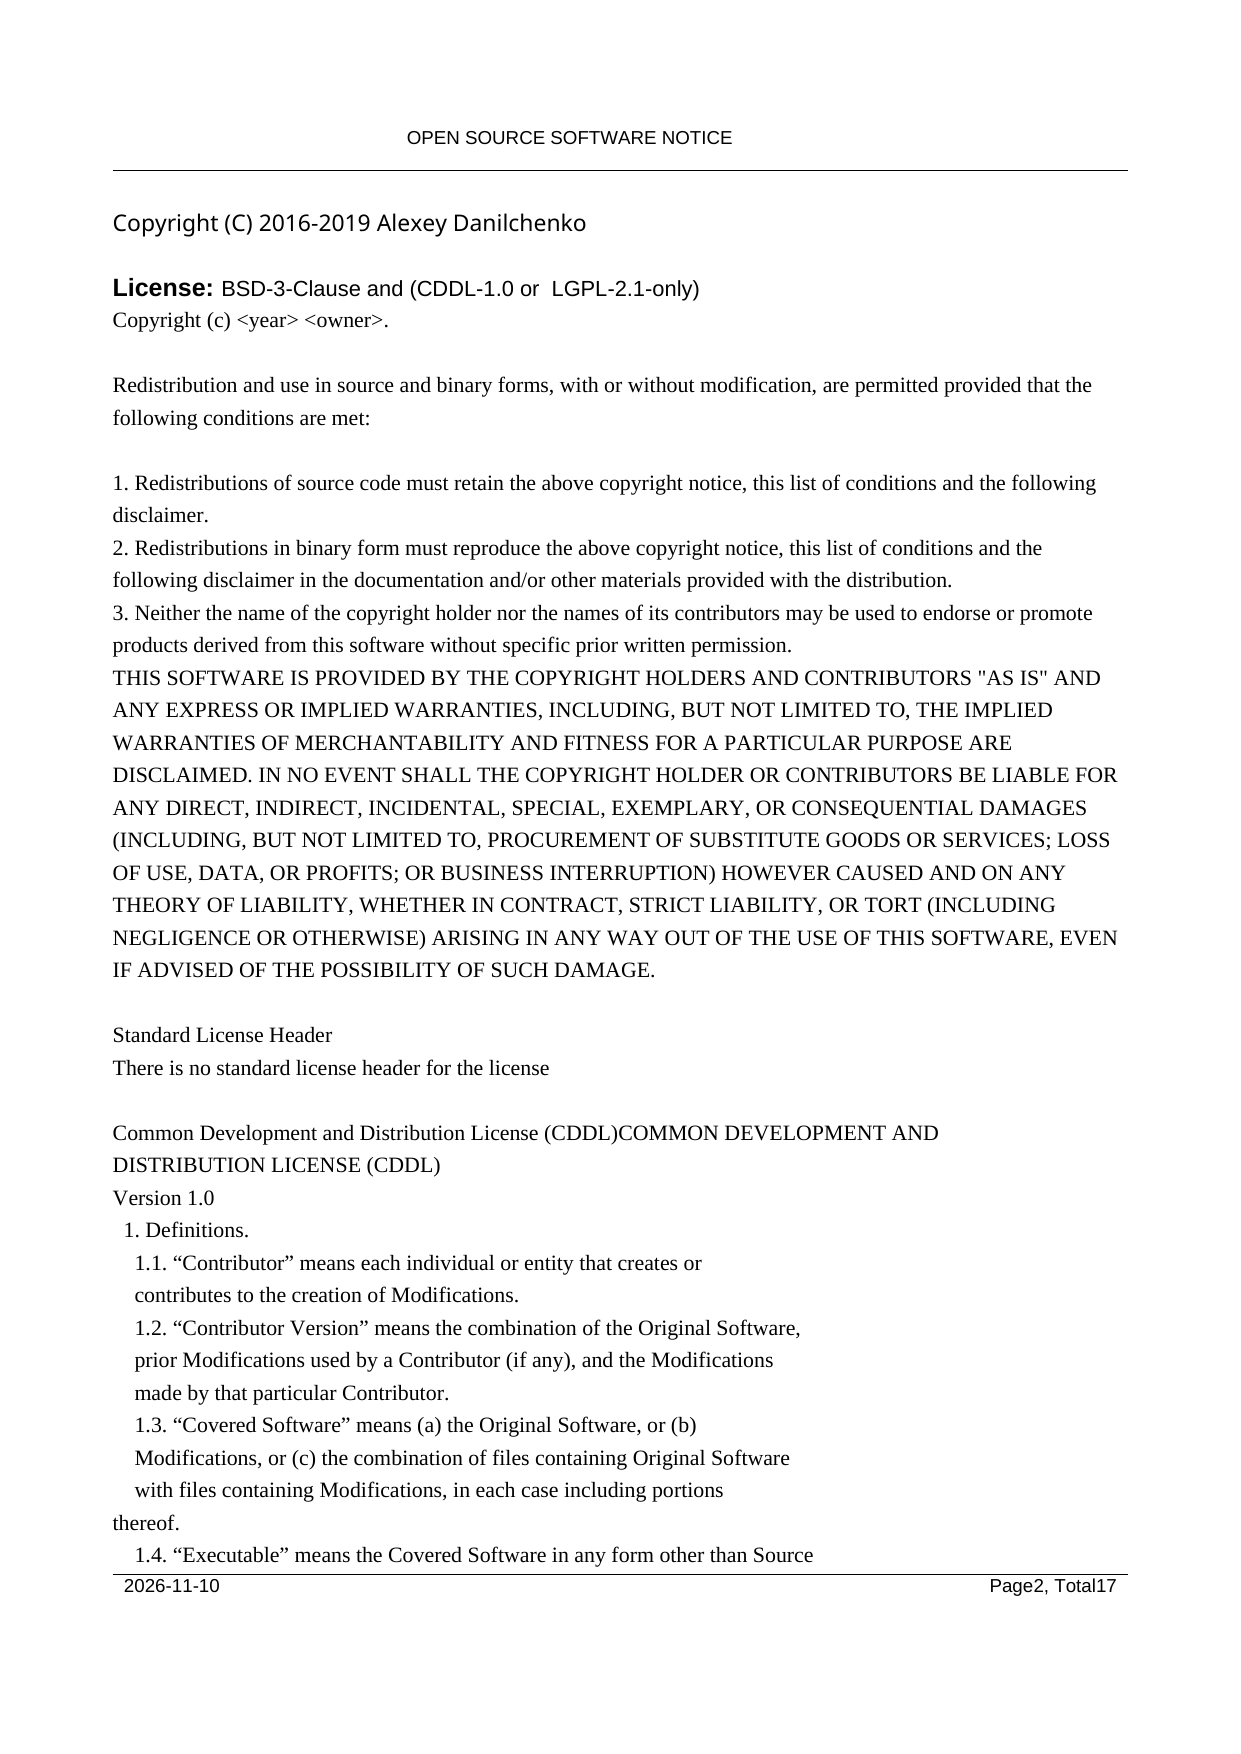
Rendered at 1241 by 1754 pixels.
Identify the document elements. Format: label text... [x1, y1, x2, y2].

text License: BSD-3-Clause and (CDDL-1.0 or LGPL-2.1-only) [112, 271, 1128, 304]
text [112, 206, 1128, 271]
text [112, 304, 1128, 1571]
